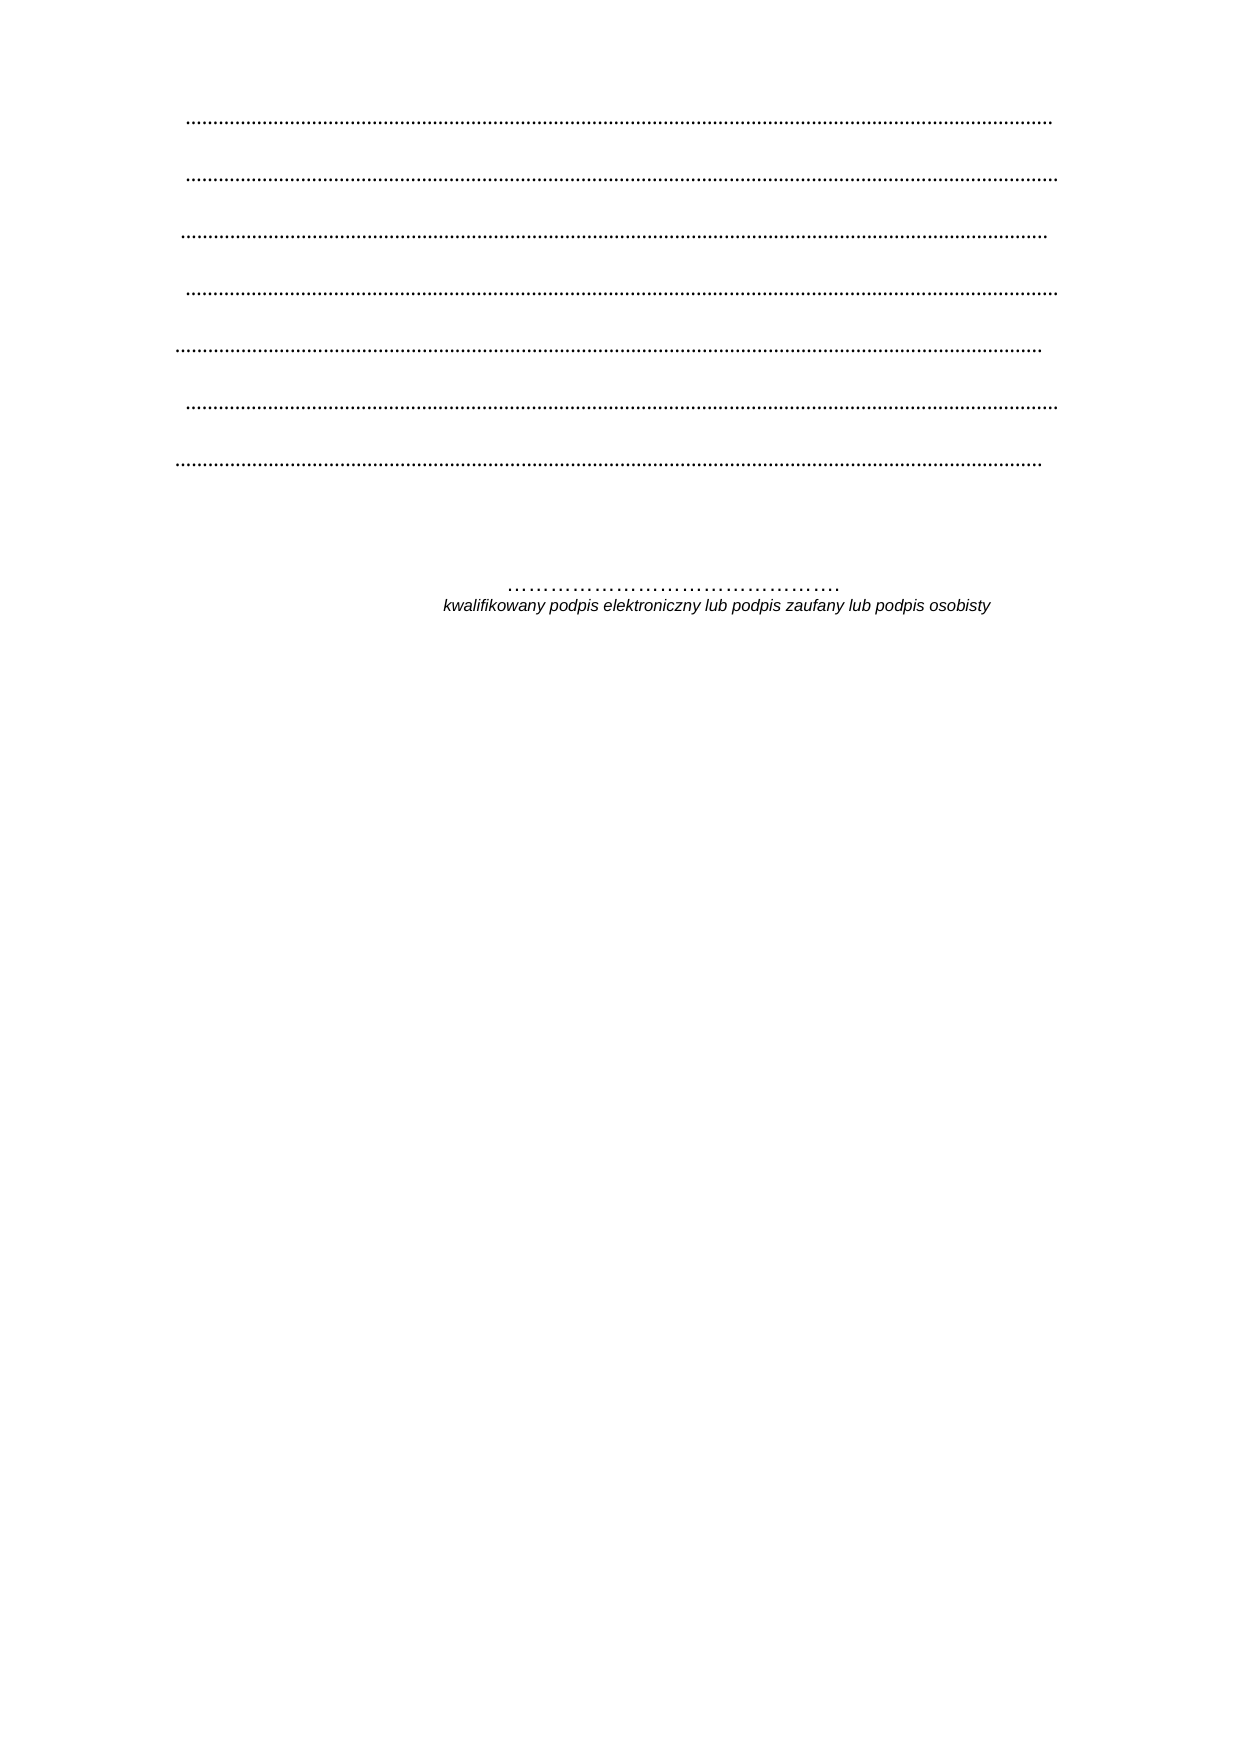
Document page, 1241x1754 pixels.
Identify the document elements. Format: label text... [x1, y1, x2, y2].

text kwalifikowany podpis elektroniczny lub podpis zaufany lub podpis osobisty [148, 596, 1093, 615]
text ………………………………………………………………………………………………………………………………………….. [148, 216, 1093, 244]
text …………………………………………………………………………………………………………………………………………… [185, 387, 1093, 416]
text ………………………………………. [148, 571, 1093, 596]
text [185, 273, 1093, 301]
text ………………………………………………………………………………………………………………………………………….. [148, 444, 1093, 473]
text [185, 159, 1093, 188]
text ………………………………………………………………………………………………………………………………………….. [148, 330, 1093, 358]
text ………………………………………………………………………………………………………………………………………….. [185, 102, 1093, 131]
